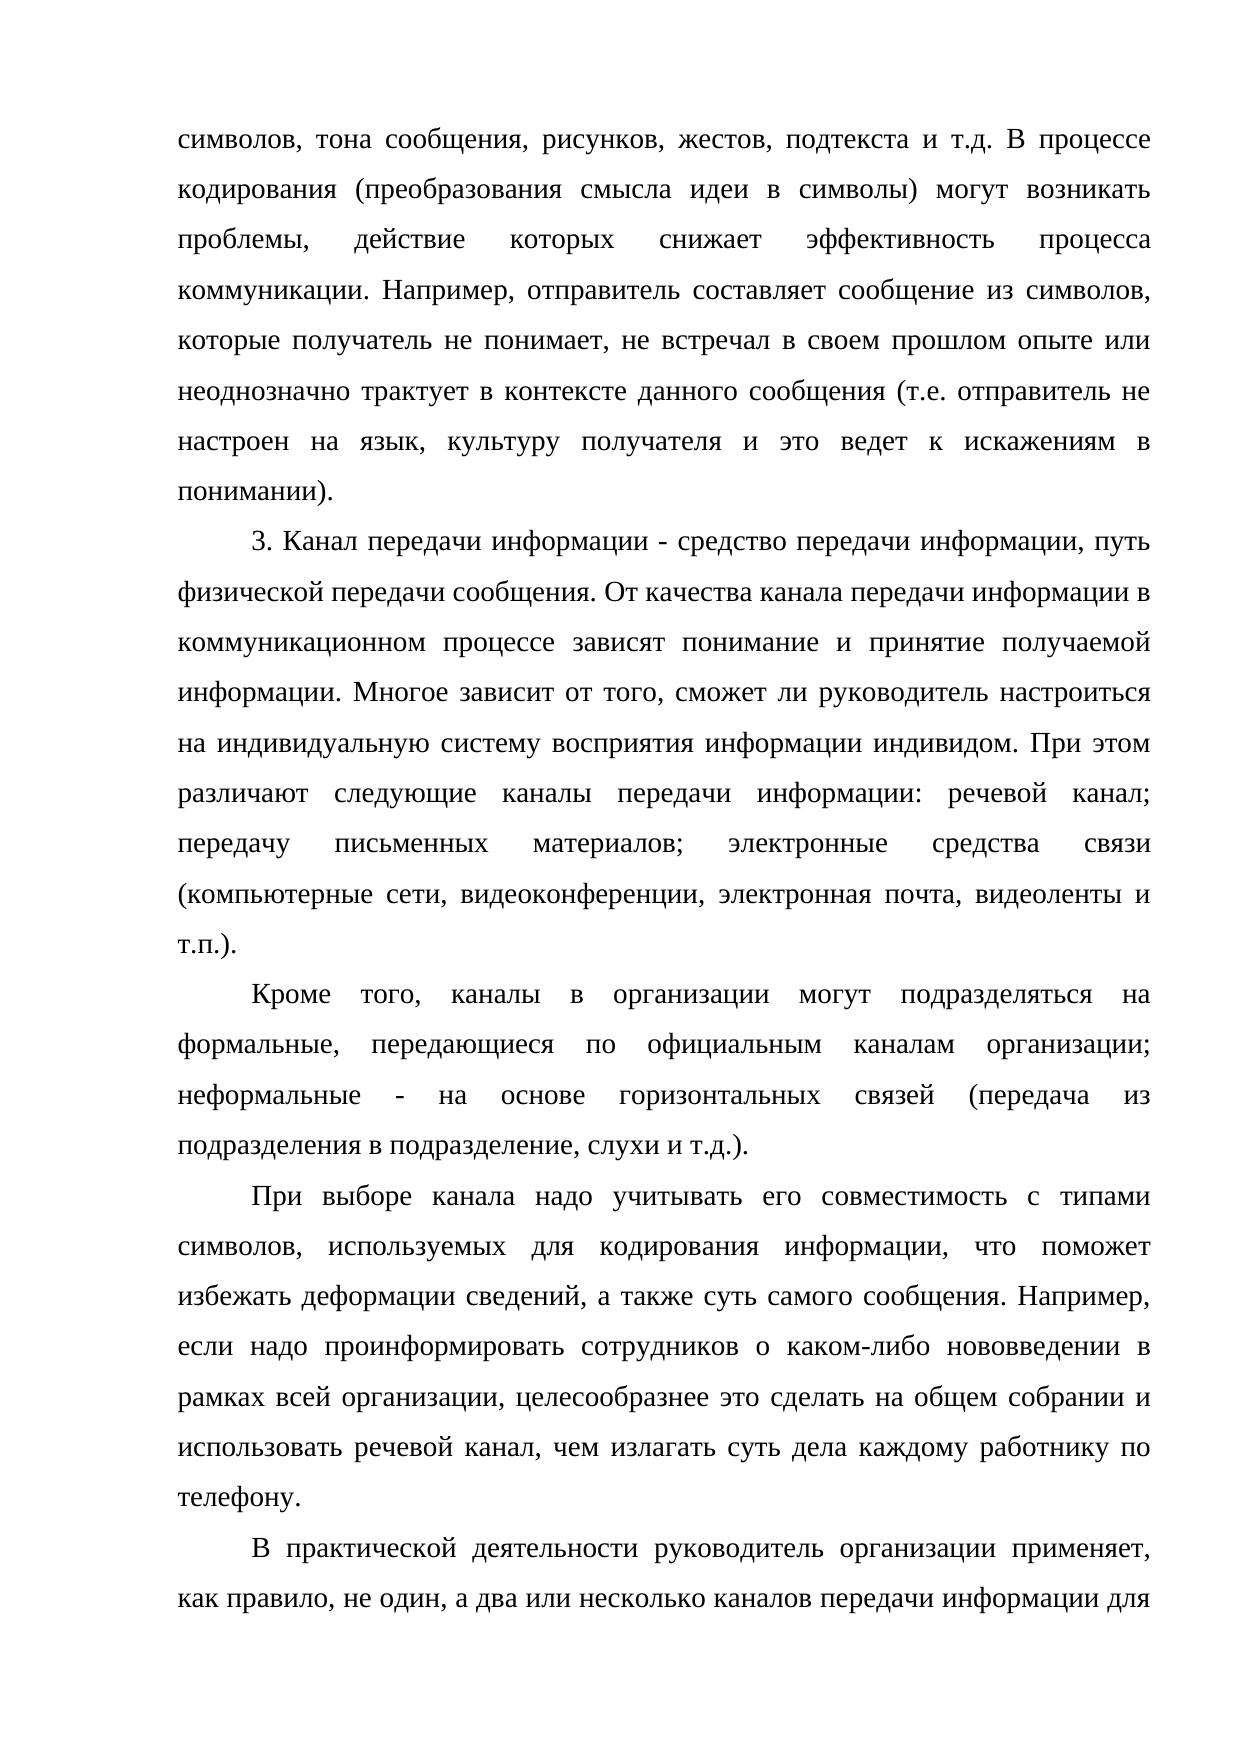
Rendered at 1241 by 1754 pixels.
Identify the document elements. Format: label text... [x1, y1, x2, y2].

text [177, 121, 1152, 507]
text 3. Канал передачи информации - средство передачи информации, путь физической передачи сообщения. От качества канала передачи информации в коммуникационном процессе зависят понимание и принятие получаемой информации. Многое зависит от того, сможет ли руководитель настроиться на индивидуальную систему восприятия информации индивидом. При этом различают следующие каналы передачи информации: речевой канал; передачу письменных материалов; электронные средства связи (компьютерные сети, видеоконференции, электронная почта, видеоленты и т.п.). [177, 523, 1152, 959]
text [177, 1530, 1152, 1614]
text При выборе канала надо учитывать его совместимость с типами символов, используемых для кодирования информации, что поможет избежать деформации сведений, а также суть самого сообщения. Например, если надо проинформировать сотрудников о каком-либо нововведении в рамках всей организации, целесообразнее это сделать на общем собрании и использовать речевой канал, чем излагать суть дела каждому работнику по телефону. [177, 1178, 1152, 1513]
text Кроме того, каналы в организации могут подразделяться на формальные, передающиеся по официальным каналам организации; неформальные - на основе горизонтальных связей (передача из подразделения в подразделение, слухи и т.д.). [177, 976, 1152, 1161]
